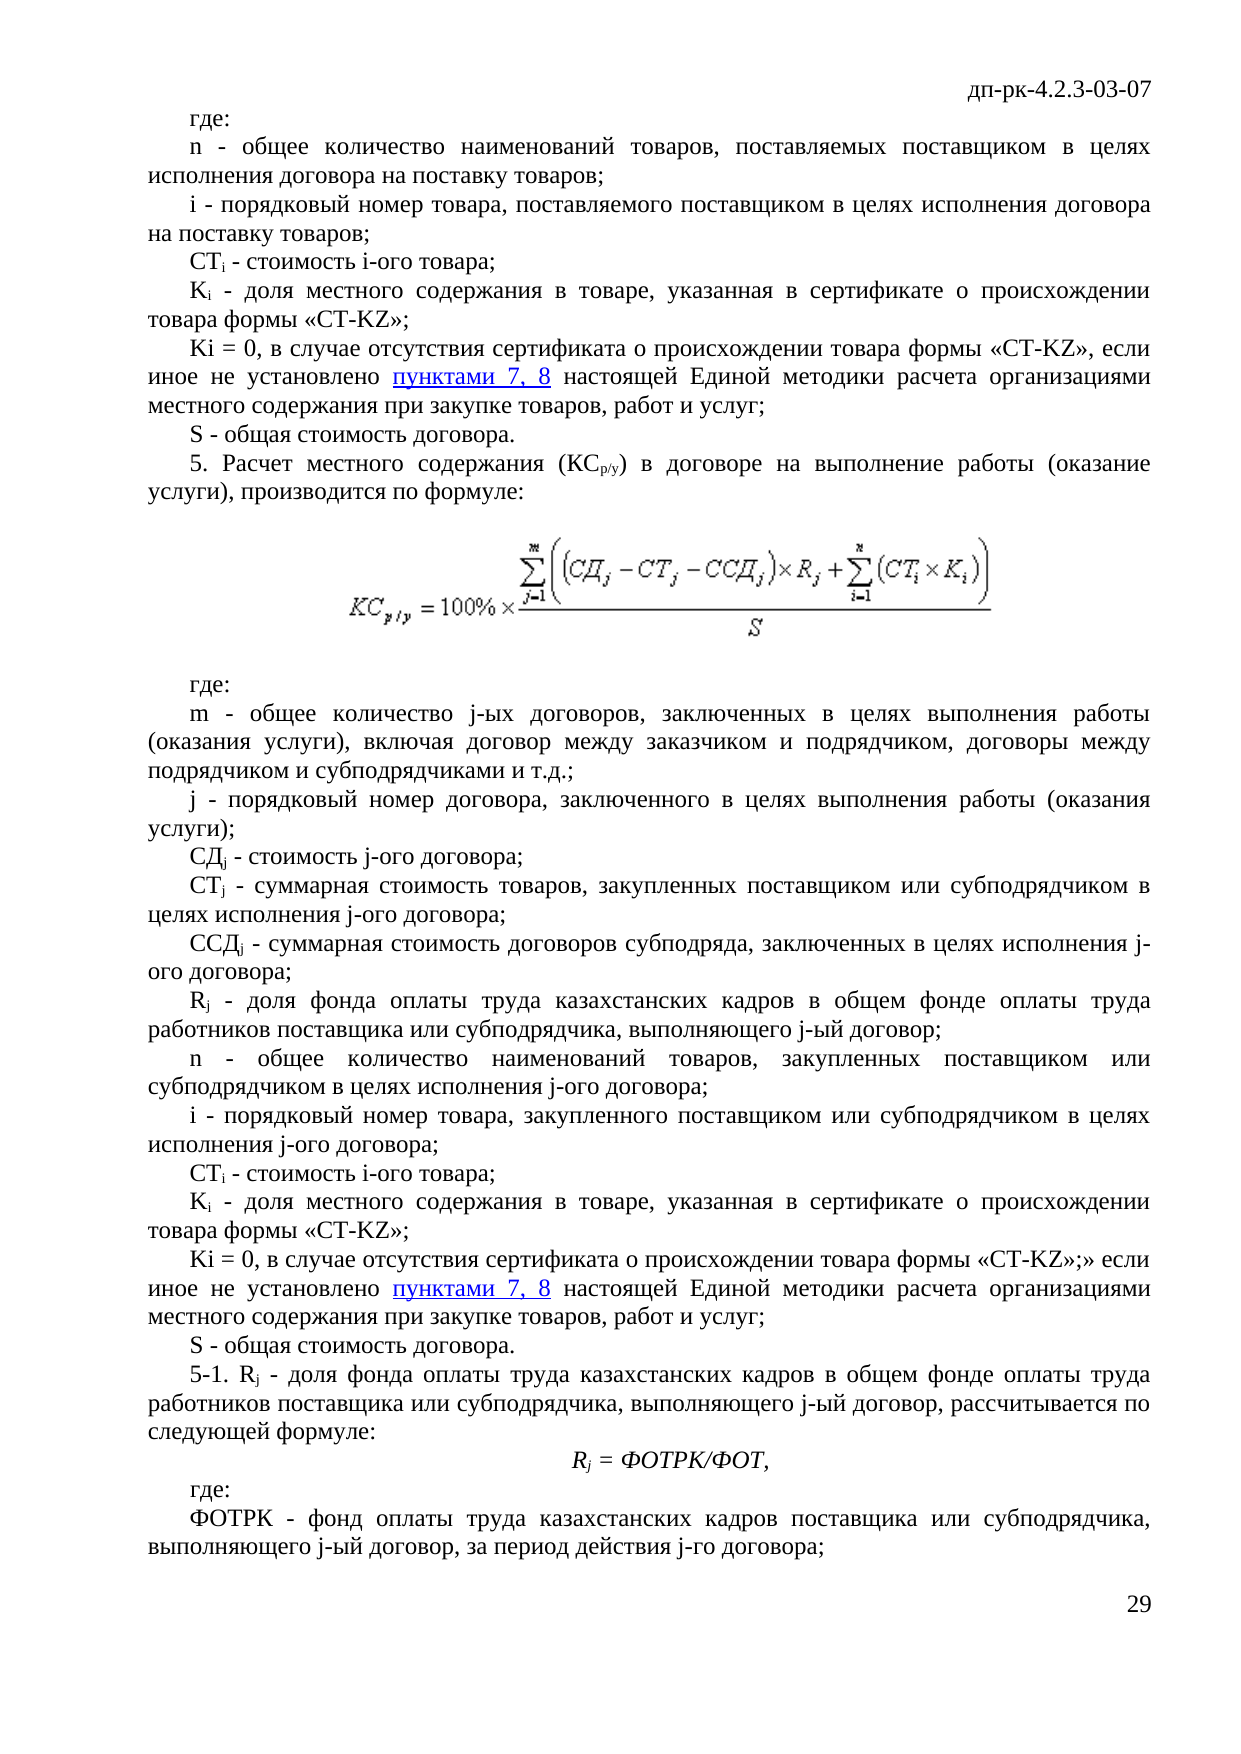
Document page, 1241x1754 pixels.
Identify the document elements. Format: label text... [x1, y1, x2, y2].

text n - общее количество наименований товаров, поставляемых поставщиком в целях исполнения договора на поставку товаров; [148, 131, 1152, 189]
text где: [148, 1474, 1152, 1503]
text Rj = ФОТРК/ФОТ, [148, 1445, 1152, 1474]
text где: [148, 103, 1152, 131]
text СДj - стоимость j-ого договора; [148, 841, 1152, 870]
text i - порядковый номер товара, поставляемого поставщиком в целях исполнения договора на поставку товаров; [148, 189, 1152, 246]
text CTi - стоимость i-oгo товара; [148, 246, 1152, 275]
text Ki = 0, в случае отсутствия сертификата о происхождении товара формы «CT-KZ»;» если иное не установлено пунктами 7, 8 настоящей Единой методики расчета организациями местного содержания при закупке товаров, работ и услуг; [148, 1244, 1152, 1330]
text ФОТРК - фонд оплаты труда казахстанских кадров поставщика или субподрядчика, выполняющего j-ый договор, за период действия j-гo договора; [148, 1503, 1152, 1560]
text ССДj - суммарная стоимость договоров субподряда, заключенных в целях исполнения j-ого договора; [148, 928, 1152, 985]
text где: [148, 669, 1152, 698]
text m - общее количество j-ых договоров, заключенных в целях выполнения работы (оказания услуги), включая договор между заказчиком и подрядчиком, договоры между подрядчиком и субподрядчиками и т.д.; [148, 698, 1152, 784]
text Ki - доля местного содержания в товаре, указанная в сертификате о происхождении товара формы «CT-KZ»; [148, 275, 1152, 333]
text 29 [148, 1589, 1152, 1618]
text i - порядковый номер товара, закупленного поставщиком или субподрядчиком в целях исполнения j-oгo договора; [148, 1100, 1152, 1158]
text S - общая стоимость договора. [148, 419, 1152, 448]
text Ki - доля местного содержания в товаре, указанная в сертификате о происхождении товара формы «CT-KZ»; [148, 1186, 1152, 1244]
text CTj - суммарная стоимость товаров, закупленных поставщиком или субподрядчиком в целях исполнения j-ого договора; [148, 870, 1152, 928]
text Rj - доля фонда оплаты труда казахстанских кадров в общем фонде оплаты труда работников поставщика или субподрядчика, выполняющего j-ый договор; [148, 985, 1152, 1043]
text S - общая стоимость договора. [148, 1330, 1152, 1359]
text j - порядковый номер договора, заключенного в целях выполнения работы (оказания услуги); [148, 784, 1152, 841]
text 5-1. Rj - доля фонда оплаты труда казахстанских кадров в общем фонде оплаты труда работников поставщика или субподрядчика, выполняющего j-ый договор, рассчитывается по следующей формуле: [148, 1359, 1152, 1445]
picture [345, 533, 996, 641]
text СТi - стоимость i-oгo товара; [148, 1158, 1152, 1186]
text 5. Расчет местного содержания (КСр/у) в договоре на выполнение работы (оказание услуги), производится по формуле: [148, 448, 1152, 505]
text Ki = 0, в случае отсутствия сертификата о происхождении товара формы «CT-KZ», если иное не установлено пунктами 7, 8 настоящей Единой методики расчета организациями местного содержания при закупке товаров, работ и услуг; [148, 333, 1152, 419]
text n - общее количество наименований товаров, закупленных поставщиком или субподрядчиком в целях исполнения j-oгo договора; [148, 1043, 1152, 1100]
